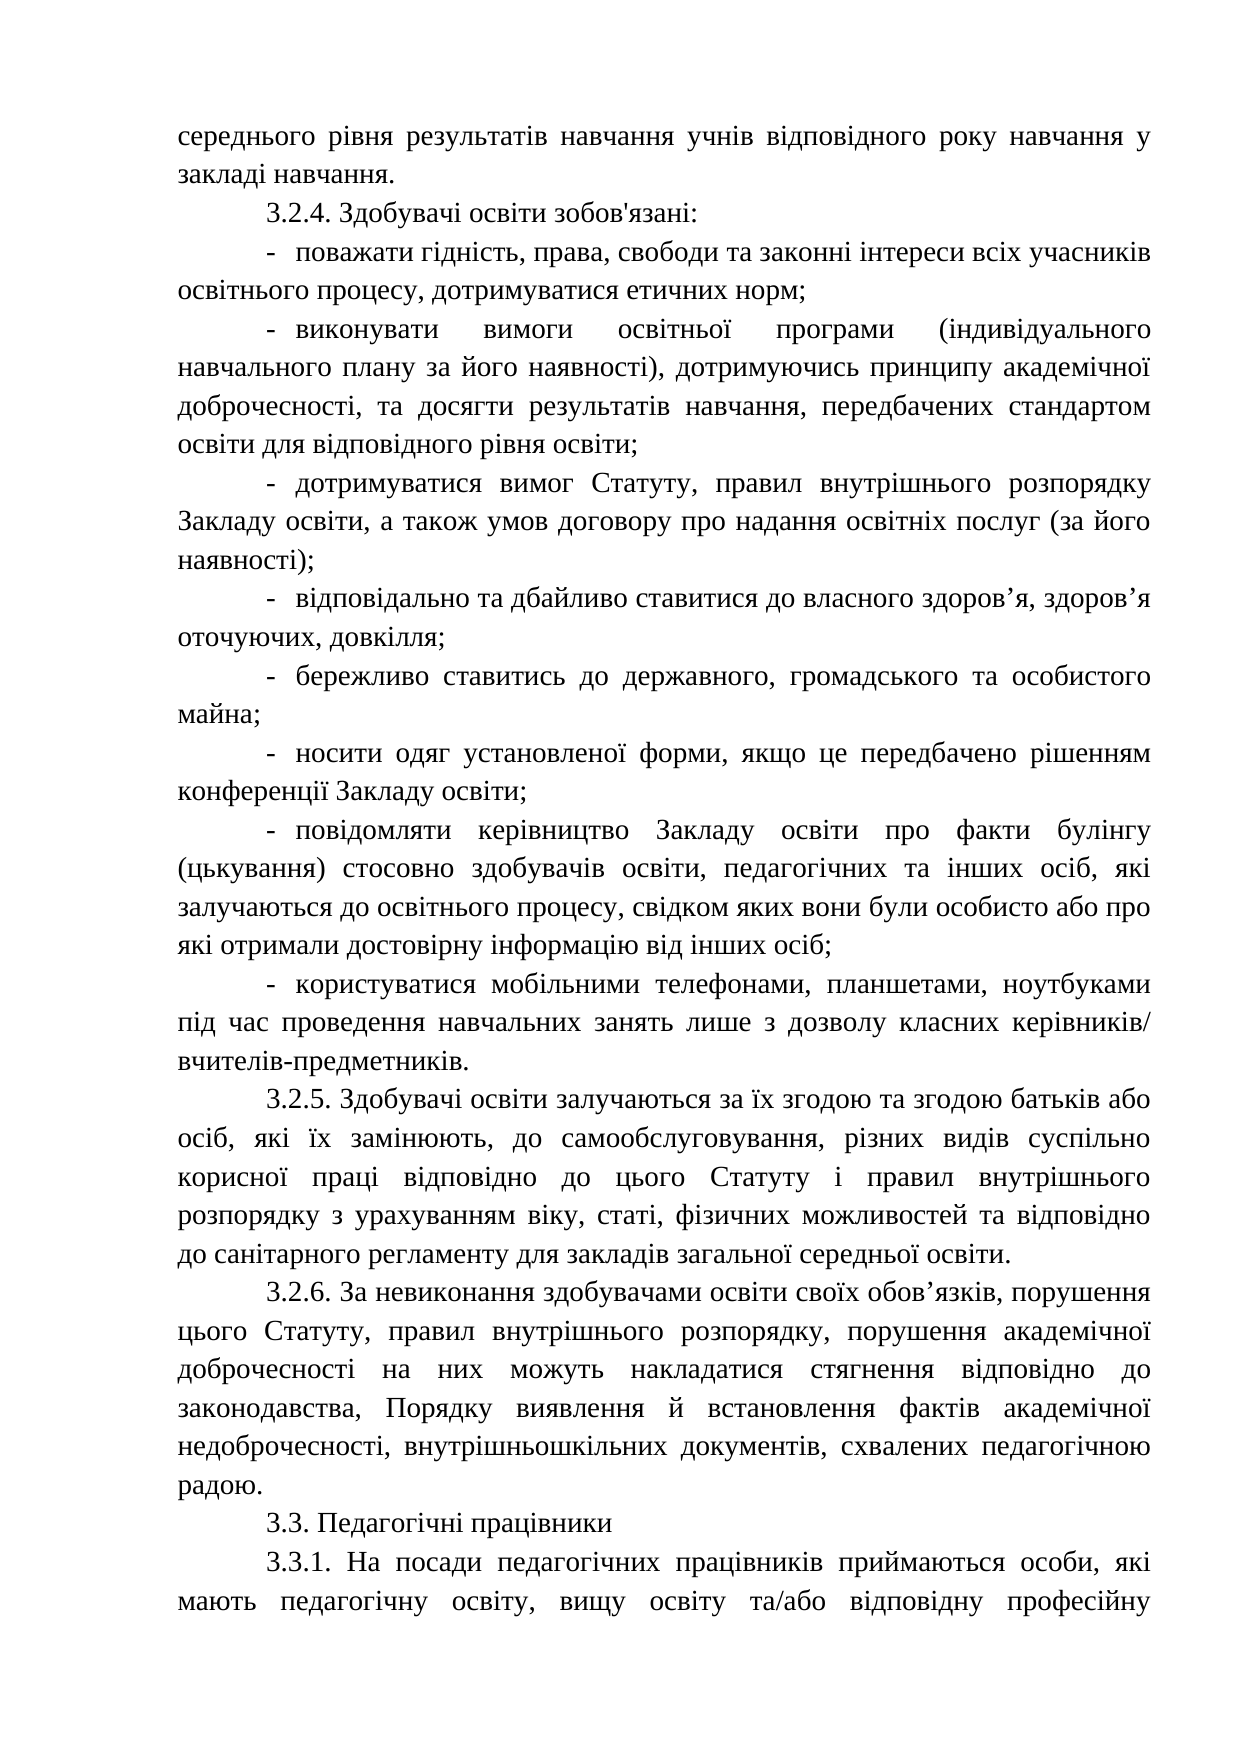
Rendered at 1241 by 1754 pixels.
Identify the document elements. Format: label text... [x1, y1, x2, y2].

list дотримуватися вимог Статуту, правил внутрішнього розпорядку Закладу освіти, а також умов договору про надання освітніх послуг (за його наявності); [177, 465, 1152, 576]
list користуватися мобільними телефонами, планшетами, ноутбуками під час проведення навчальних занять лише з дозволу класних керівників/ вчителів-предметників. [177, 966, 1152, 1077]
list повідомляти керівництво Закладу освіти про факти булінгу (цькування) стосовно здобувачів освіти, педагогічних та інших осіб, які залучаються до освітнього процесу, свідком яких вони були особисто або про які отримали достовірну інформацію від інших осіб; [177, 812, 1152, 961]
list відповідально та дбайливо ставитися до власного здоров’я, здоров’я оточуючих, довкілля; [177, 581, 1152, 653]
text 3.3. Педагогічні працівники [177, 1506, 1152, 1539]
list поважати гідність, права, свободи та законні інтереси всіх учасників освітнього процесу, дотримуватися етичних норм; [177, 234, 1152, 306]
list носити одяг установленої форми, якщо це передбачено рішенням конференції Закладу освіти; [177, 735, 1152, 807]
text 3.2.5. Здобувачі освіти залучаються за їх згодою та згодою батьків або осіб, які їх замінюють, до самообслуговування, різних видів суспільно корисної праці відповідно до цього Статуту і правил внутрішнього розпорядку з урахуванням віку, статі, фізичних можливостей та відповідно до санітарного регламенту для закладів загальної середньої освіти. [177, 1082, 1152, 1269]
list бережливо ставитись до державного, громадського та особистого майна; [177, 658, 1152, 730]
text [177, 1544, 1152, 1616]
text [177, 118, 1152, 190]
text 3.2.4. Здобувачі освіти зобов'язані: [177, 195, 1152, 229]
text 3.2.6. За невиконання здобувачами освіти своїх обов’язків, порушення цього Статуту, правил внутрішнього розпорядку, порушення академічної доброчесності на них можуть накладатися стягнення відповідно до законодавства, Порядку виявлення й встановлення фактів академічної недоброчесності, внутрішньошкільних документів, схвалених педагогічною радою. [177, 1274, 1152, 1501]
list виконувати вимоги освітньої програми (індивідуального навчального плану за його наявності), дотримуючись принципу академічної доброчесності, та досягти результатів навчання, передбачених стандартом освіти для відповідного рівня освіти; [177, 311, 1152, 460]
